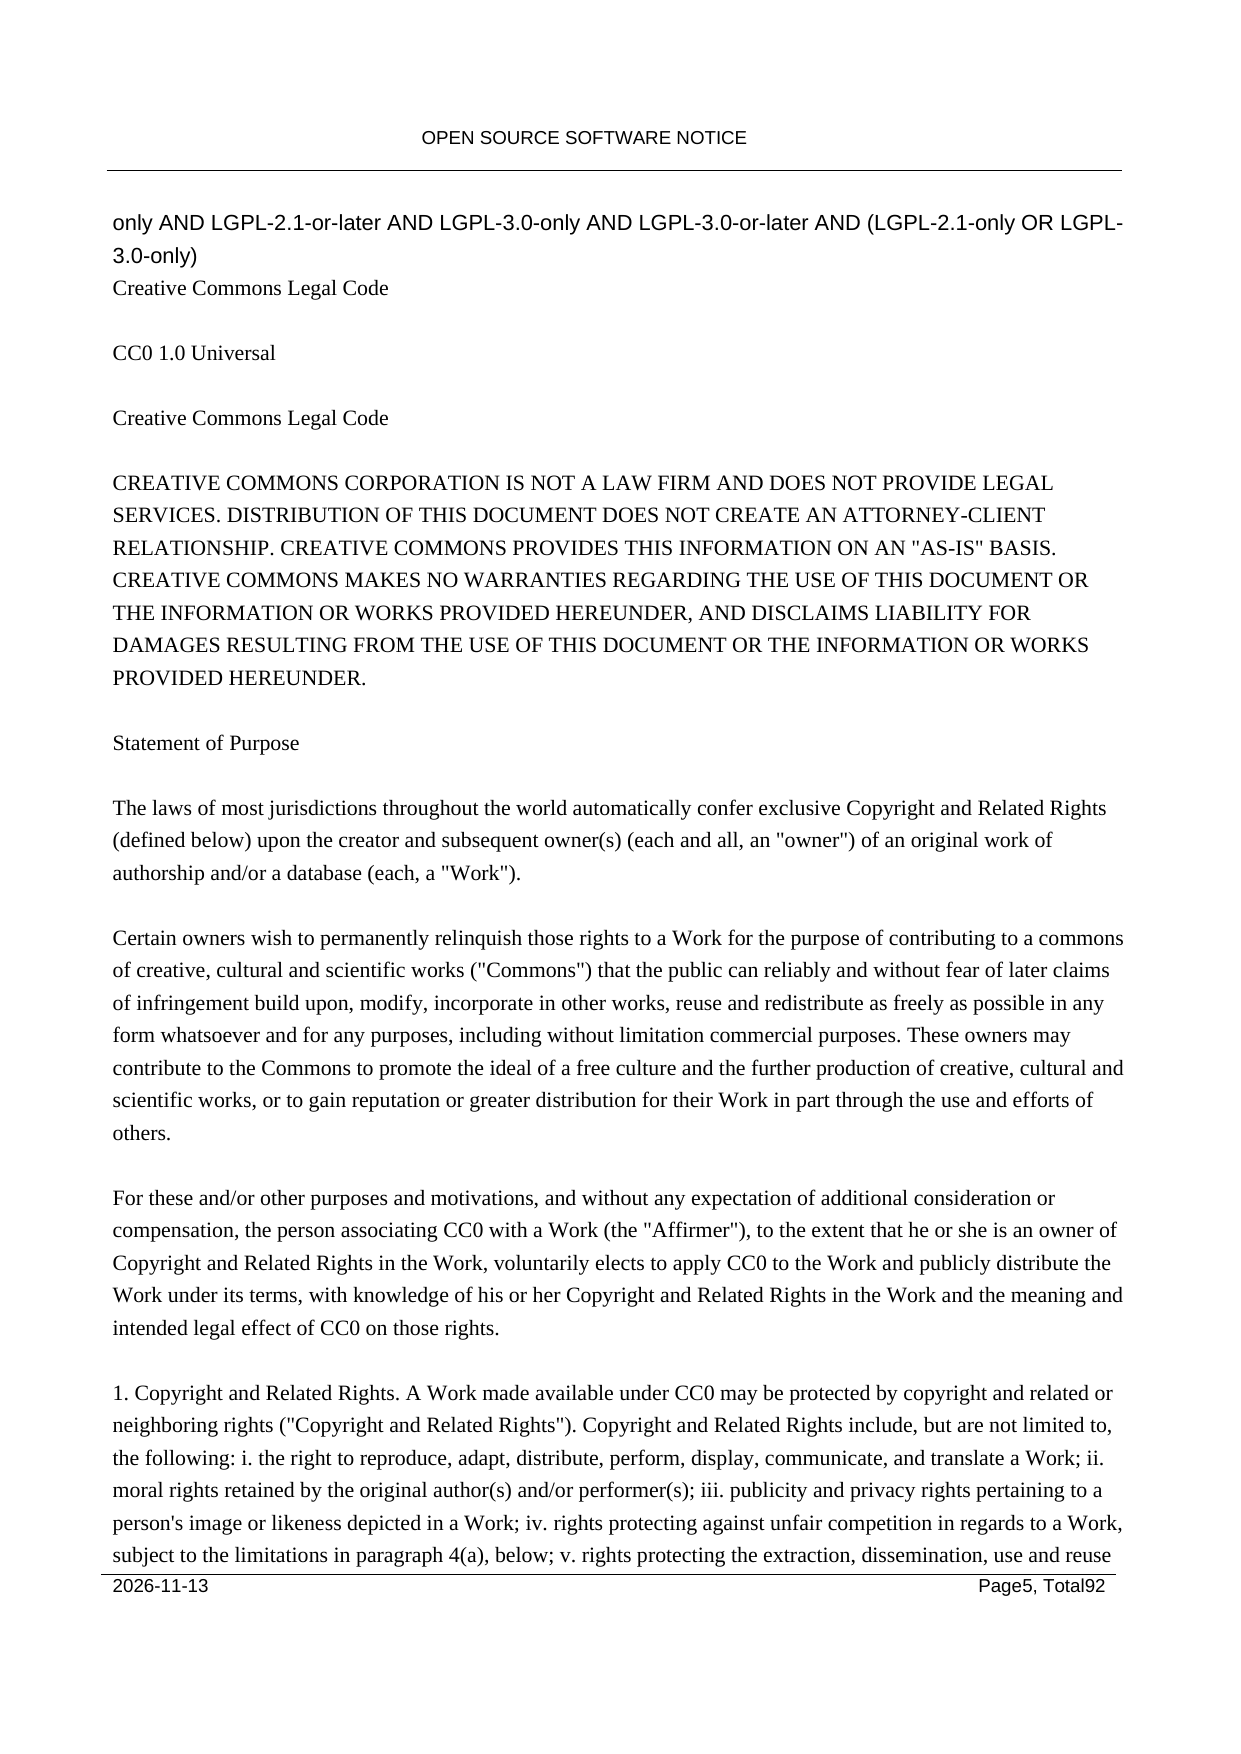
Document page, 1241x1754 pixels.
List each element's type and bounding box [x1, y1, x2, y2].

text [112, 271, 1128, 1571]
text [112, 206, 1128, 271]
